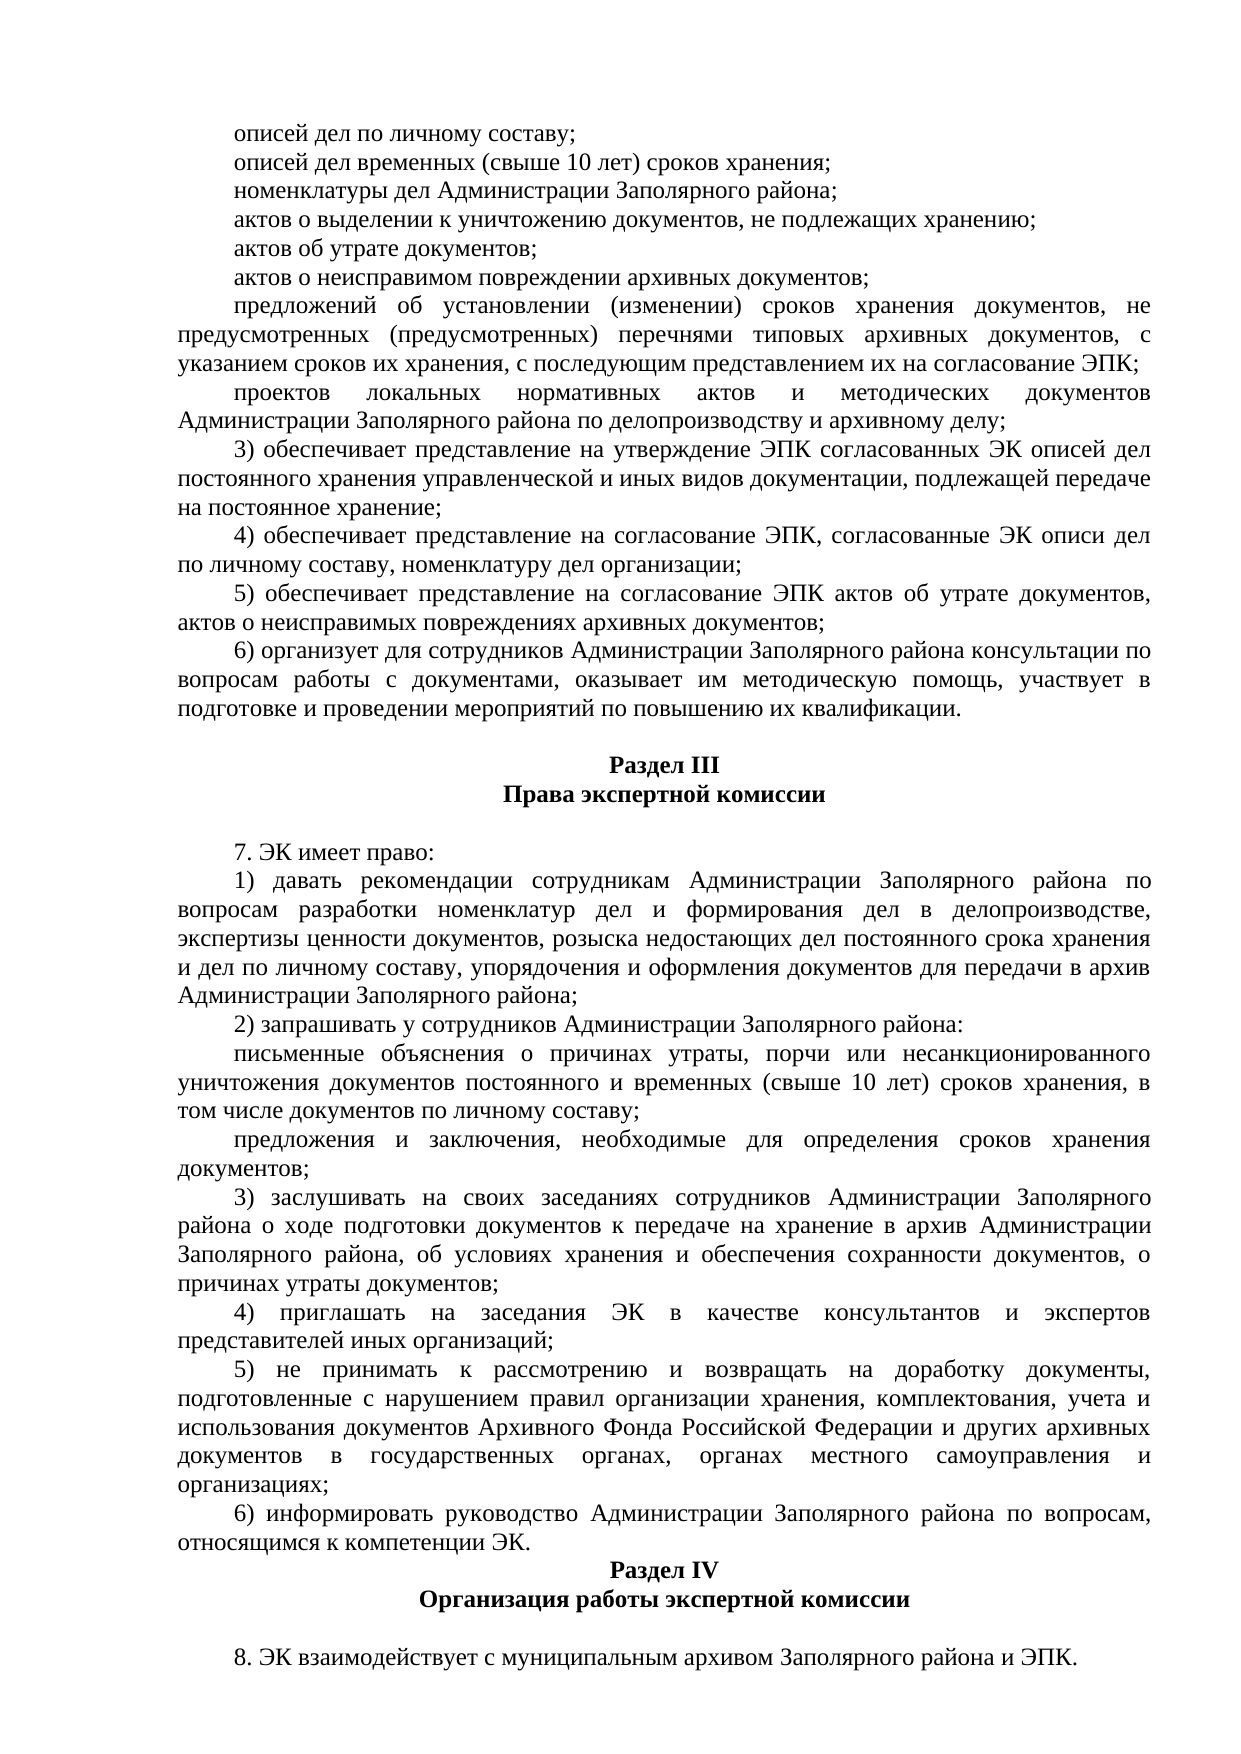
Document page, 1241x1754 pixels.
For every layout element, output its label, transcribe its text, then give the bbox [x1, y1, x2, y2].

text проектов локальных нормативных актов и методических документов Администрации Заполярного района по делопроизводству и архивному делу; [177, 377, 1152, 434]
text 4) приглашать на заседания ЭК в качестве консультантов и экспертов представителей иных организаций; [177, 1297, 1152, 1354]
text 4) обеспечивает представление на согласование ЭПК, согласованные ЭК описи дел по личному составу, номенклатуру дел организации; [177, 521, 1152, 578]
text 3) обеспечивает представление на утверждение ЭПК согласованных ЭК описей дел постоянного хранения управленческой и иных видов документации, подлежащей передаче на постоянное хранение; [177, 434, 1152, 521]
text предложений об установлении (изменении) сроков хранения документов, не предусмотренных (предусмотренных) перечнями типовых архивных документов, с указанием сроков их хранения, с последующим представлением их на согласование ЭПК; [177, 291, 1152, 377]
text описей дел по личному составу; [177, 118, 1152, 147]
text актов о неисправимом повреждении архивных документов; [177, 262, 1152, 291]
title Раздел III [177, 751, 1152, 779]
text актов об утрате документов; [177, 233, 1152, 262]
text 5) не принимать к рассмотрению и возвращать на доработку документы, подготовленные с нарушением правил организации хранения, комплектования, учета и использования документов Архивного Фонда Российской Федерации и других архивных документов в государственных органах, органах местного самоуправления и организациях; [177, 1354, 1152, 1498]
text 5) обеспечивает представление на согласование ЭПК актов об утрате документов, актов о неисправимых повреждениях архивных документов; [177, 578, 1152, 636]
text номенклатуры дел Администрации Заполярного района; [177, 176, 1152, 204]
title Организация работы экспертной комиссии [177, 1584, 1152, 1613]
title Раздел IV [177, 1556, 1152, 1584]
text 7. ЭК имеет право: [177, 837, 1152, 866]
text 2) запрашивать у сотрудников Администрации Заполярного района: [177, 1009, 1152, 1038]
text 8. ЭК взаимодействует с муниципальным архивом Заполярного района и ЭПК. [177, 1642, 1152, 1671]
text предложения и заключения, необходимые для определения сроков хранения документов; [177, 1124, 1152, 1182]
text 6) организует для сотрудников Администрации Заполярного района консультации по вопросам работы с документами, оказывает им методическую помощь, участвует в подготовке и проведении мероприятий по повышению их квалификации. [177, 636, 1152, 722]
text письменные объяснения о причинах утраты, порчи или несанкционированного уничтожения документов постоянного и временных (свыше 10 лет) сроков хранения, в том числе документов по личному составу; [177, 1038, 1152, 1124]
title Права экспертной комиссии [177, 779, 1152, 808]
text описей дел временных (свыше 10 лет) сроков хранения; [177, 147, 1152, 176]
text 3) заслушивать на своих заседаниях сотрудников Администрации Заполярного района о ходе подготовки документов к передаче на хранение в архив Администрации Заполярного района, об условиях хранения и обеспечения сохранности документов, о причинах утраты документов; [177, 1182, 1152, 1297]
text актов о выделении к уничтожению документов, не подлежащих хранению; [177, 204, 1152, 233]
text 1) давать рекомендации сотрудникам Администрации Заполярного района по вопросам разработки номенклатур дел и формирования дел в делопроизводстве, экспертизы ценности документов, розыска недостающих дел постоянного срока хранения и дел по личному составу, упорядочения и оформления документов для передачи в архив Администрации Заполярного района; [177, 866, 1152, 1009]
text 6) информировать руководство Администрации Заполярного района по вопросам, относящимся к компетенции ЭК. [177, 1498, 1152, 1556]
